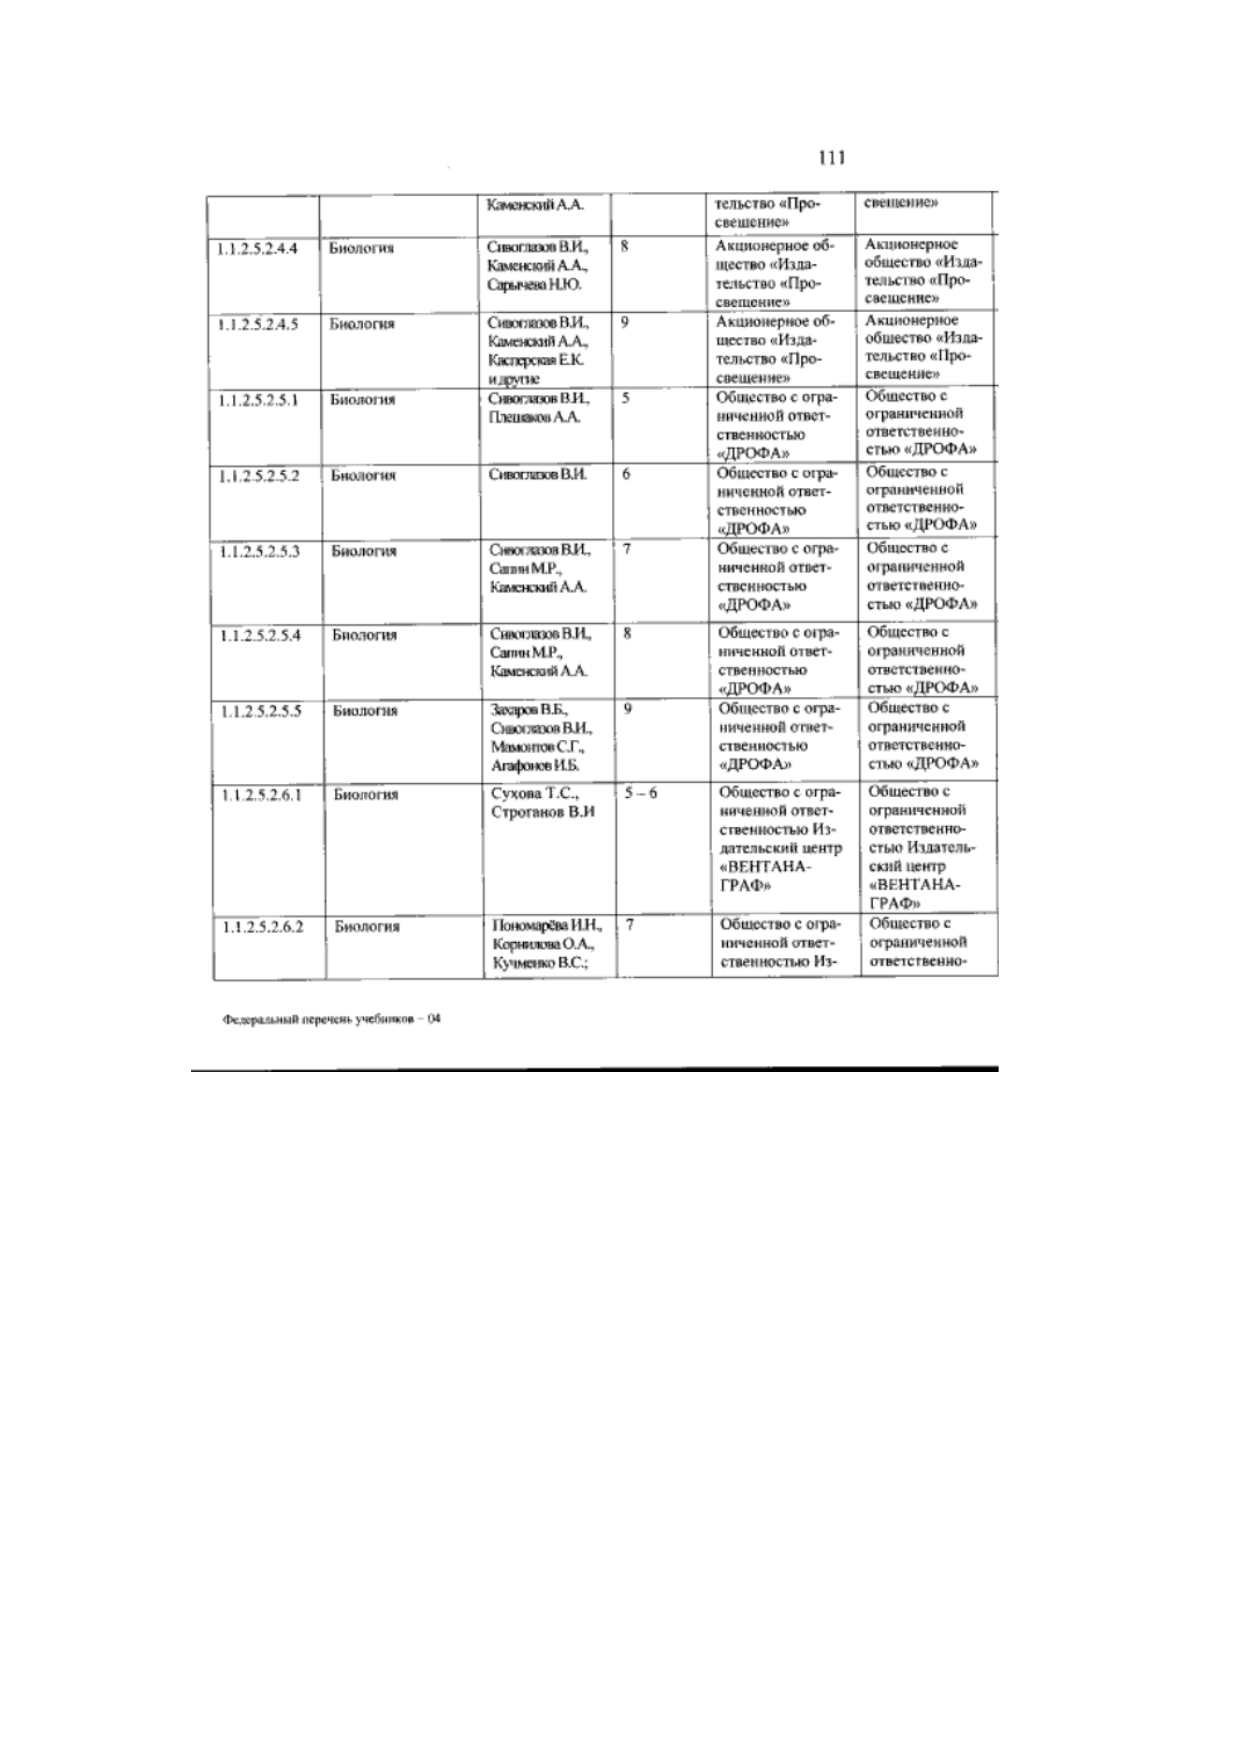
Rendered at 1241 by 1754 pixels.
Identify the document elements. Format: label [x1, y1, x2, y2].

picture [191, 118, 999, 1072]
